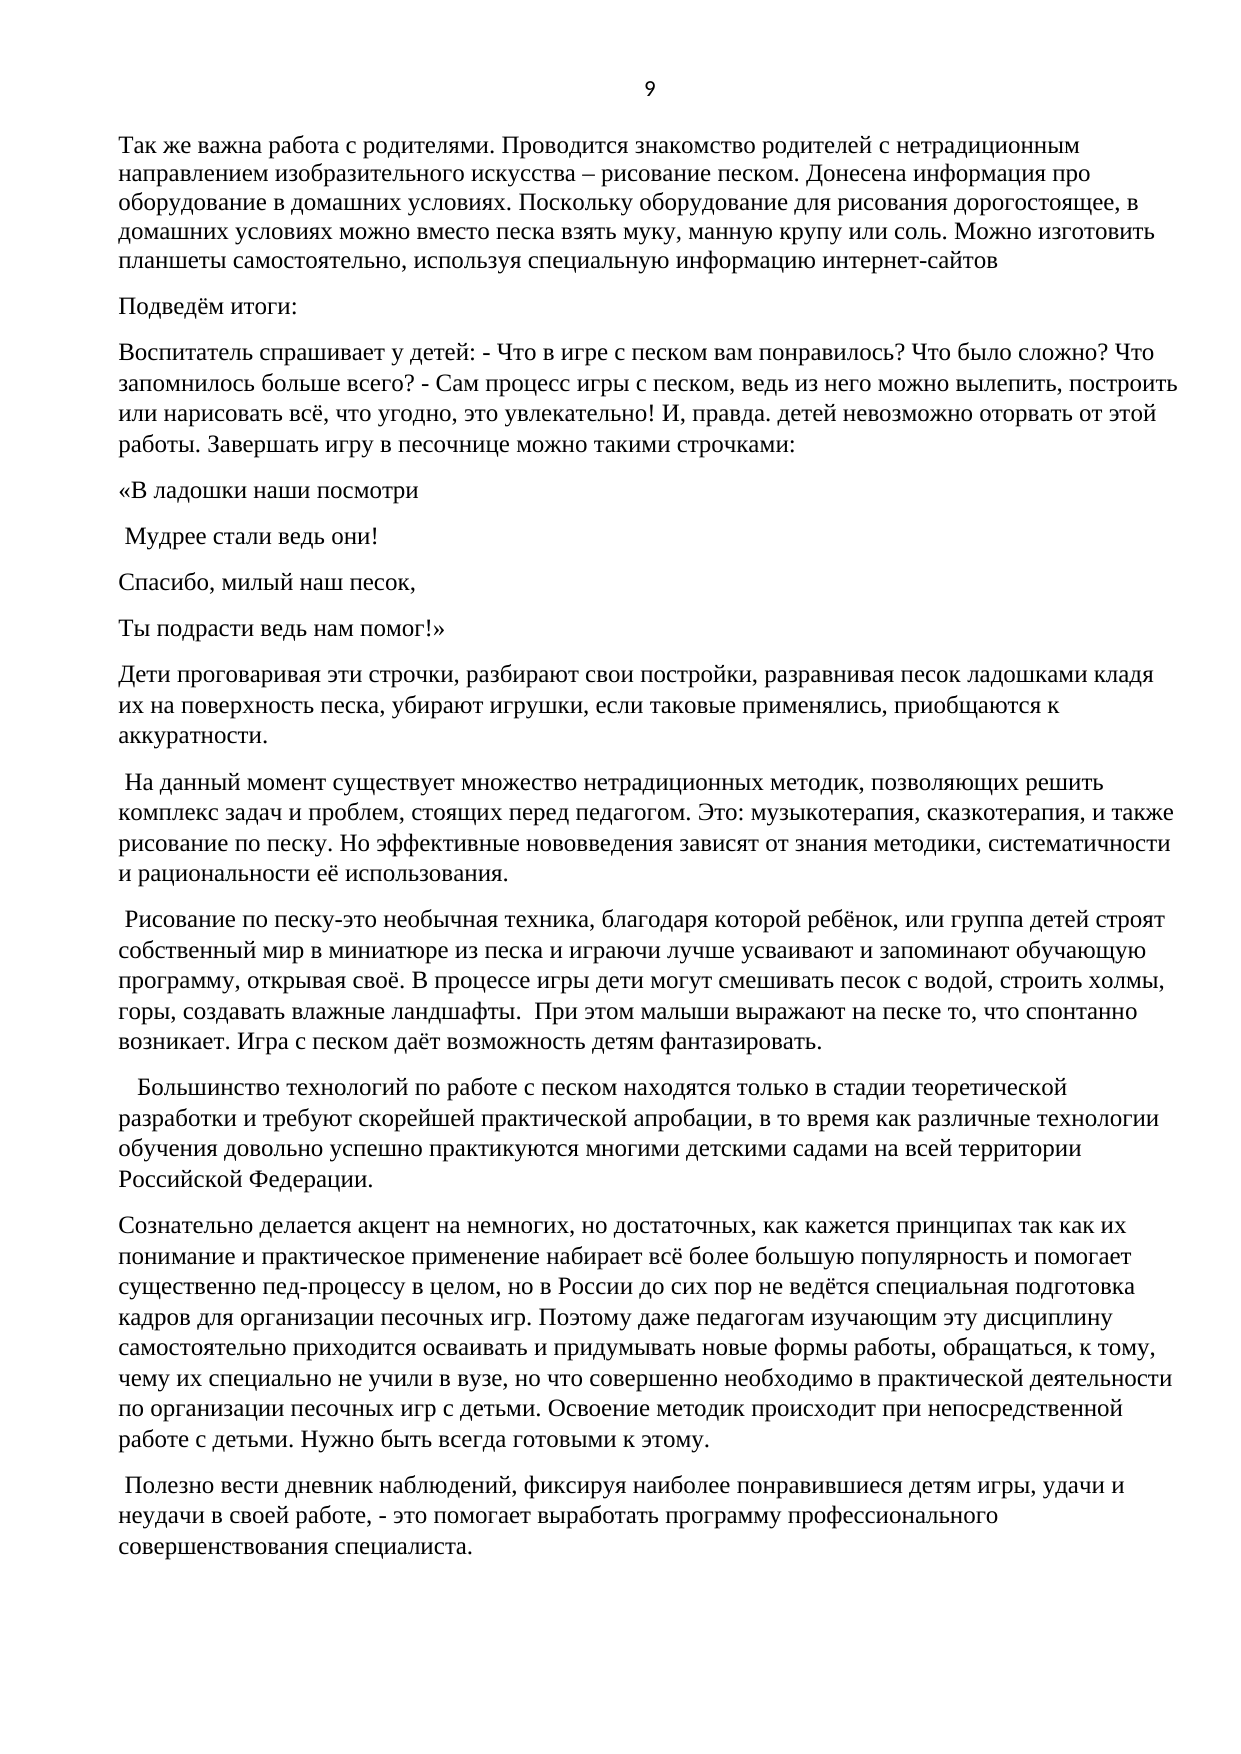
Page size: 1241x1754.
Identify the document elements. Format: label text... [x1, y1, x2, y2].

text «В ладошки наши посмотри [118, 473, 1181, 503]
text Большинство технологий по работе с песком находятся только в стадии теоретической разработки и требуют скорейшей практической апробации, в то время как различные технологии обучения довольно успешно практикуются многими детскими садами на всей территории Российской Федерации. [118, 1071, 1181, 1193]
text Мудрее стали ведь они! [118, 519, 1181, 550]
text Полезно вести дневник наблюдений, фиксируя наиболее понравившиеся детям игры, удачи и неудачи в своей работе, - это помогает выработать программу профессионального совершенствования специалиста. [118, 1468, 1181, 1560]
text Спасибо, милый наш песок, [118, 565, 1181, 596]
text Рисование по песку-это необычная техника, благодаря которой ребёнок, или группа детей строят собственный мир в миниатюре из песка и играючи лучше усваивают и запоминают обучающую программу, открывая своё. В процессе игры дети могут смешивать песок с водой, строить холмы, горы, создавать влажные ландшафты. При этом малыши выражают на песке то, что спонтанно возникает. Игра с песком даёт возможность детям фантазировать. [118, 902, 1181, 1055]
text Сознательно делается акцент на немногих, но достаточных, как кажется принципах так как их понимание и практическое применение набирает всё более большую популярность и помогает существенно пед-процессу в целом, но в России до сих пор не ведётся специальная подготовка кадров для организации песочных игр. Поэтому даже педагогам изучающим эту дисциплину самостоятельно приходится осваивать и придумывать новые формы работы, обращаться, к тому, чему их специально не учили в вузе, но что совершенно необходимо в практической деятельности по организации песочных игр с детьми. Освоение методик происходит при непосредственной работе с детьми. Нужно быть всегда готовыми к этому. [118, 1208, 1181, 1453]
text Воспитатель спрашивает у детей: - Что в игре с песком вам понравилось? Что было сложно? Что запомнилось больше всего? - Сам процесс игры с песком, ведь из него можно вылепить, построить или нарисовать всё, что угодно, это увлекательно! И, правда. детей невозможно оторвать от этой работы. Завершать игру в песочнице можно такими строчками: [118, 335, 1181, 457]
text Так же важна работа с родителями. Проводится знакомство родителей с нетрадиционным направлением изобразительного искусства – рисование песком. Донесена информация про оборудование в домашних условиях. Поскольку оборудование для рисования дорогостоящее, в домашних условиях можно вместо песка взять муку, манную крупу или соль. Можно изготовить планшеты самостоятельно, используя специальную информацию интернет-сайтов [118, 130, 1181, 273]
text Подведём итоги: [118, 289, 1181, 320]
text На данный момент существует множество нетрадиционных методик, позволяющих решить комплекс задач и проблем, стоящих перед педагогом. Это: музыкотерапия, сказкотерапия, и также рисование по песку. Но эффективные нововведения зависят от знания методики, систематичности и рациональности её использования. [118, 765, 1181, 887]
text Дети проговаривая эти строчки, разбирают свои постройки, разравнивая песок ладошками кладя их на поверхность песка, убирают игрушки, если таковые применялись, приобщаются к аккуратности. [118, 658, 1181, 749]
text Ты подрасти ведь нам помог!» [118, 611, 1181, 642]
